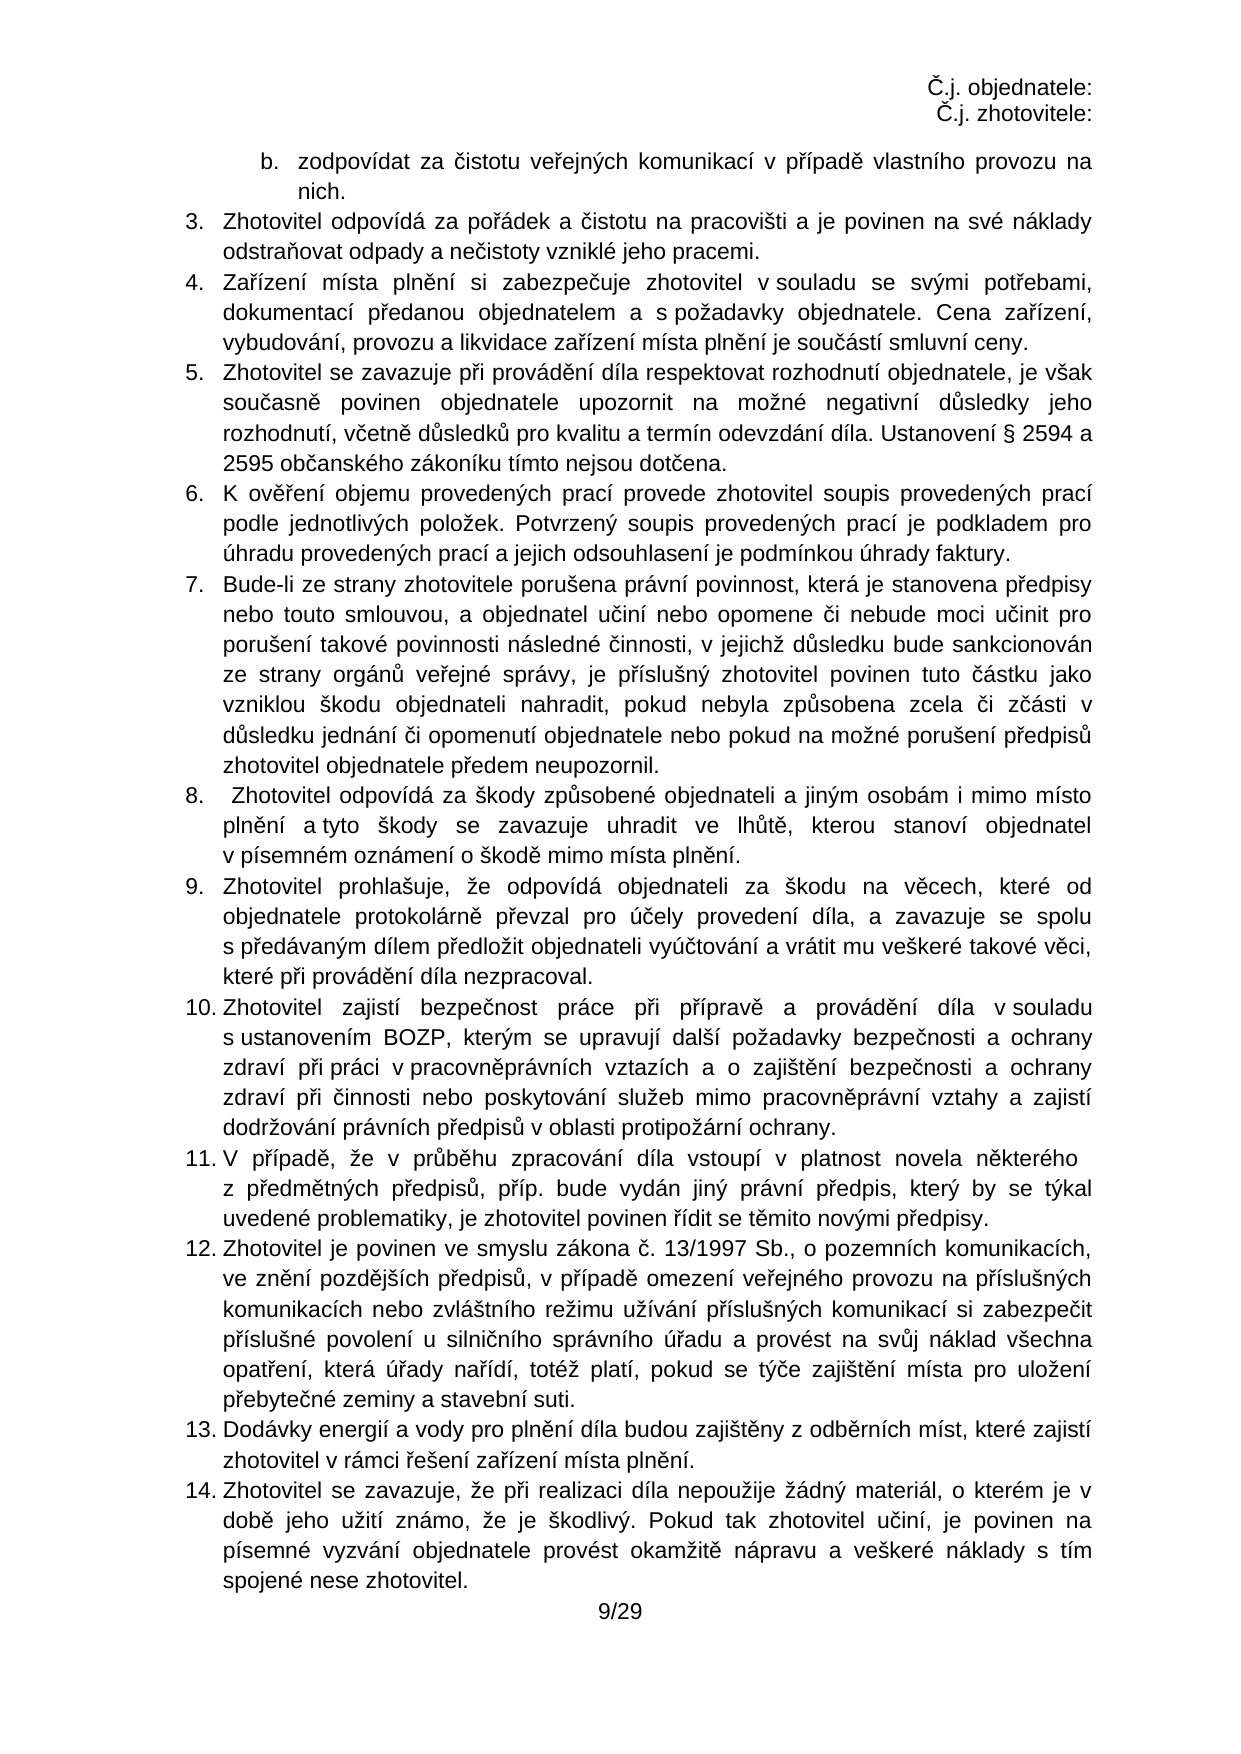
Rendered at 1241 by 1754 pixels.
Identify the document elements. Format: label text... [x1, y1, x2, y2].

list Zhotovitel odpovídá za škody způsobené objednateli a jiným osobám i mimo místo plnění a tyto škody se zavazuje uhradit ve lhůtě, kterou stanoví objednatel v písemném oznámení o škodě mimo místa plnění. [185, 782, 1093, 869]
list zodpovídat za čistotu veřejných komunikací v případě vlastního provozu na nich. [260, 148, 1093, 204]
list Dodávky energií a vody pro plnění díla budou zajištěny z odběrních míst, které zajistí zhotovitel v rámci řešení zařízení místa plnění. [185, 1416, 1093, 1473]
list Zhotovitel je povinen ve smyslu zákona č. 13/1997 Sb., o pozemních komunikacích, ve znění pozdějších předpisů, v případě omezení veřejného provozu na příslušných komunikacích nebo zvláštního režimu užívání příslušných komunikací si zabezpečit příslušné povolení u silničního správního úřadu a provést na svůj náklad všechna opatření, která úřady nařídí, totéž platí, pokud se týče zajištění místa pro uložení přebytečné zeminy a stavební suti. [185, 1235, 1093, 1412]
list V případě, že v průběhu zpracování díla vstoupí v platnost novela některého z předmětných předpisů, příp. bude vydán jiný právní předpis, který by se týkal uvedené problematiky, je zhotovitel povinen řídit se těmito novými předpisy. [185, 1144, 1093, 1231]
list Zhotovitel se zavazuje při provádění díla respektovat rozhodnutí objednatele, je však současně povinen objednatele upozornit na možné negativní důsledky jeho rozhodnutí, včetně důsledků pro kvalitu a termín odevzdání díla. Ustanovení § 2594 a 2595 občanského zákoníku tímto nejsou dotčena. [185, 359, 1093, 476]
list Zhotovitel prohlašuje, že odpovídá objednateli za škodu na věcech, které od objednatele protokolárně převzal pro účely provedení díla, a zavazuje se spolu s předávaným dílem předložit objednateli vyúčtování a vrátit mu veškeré takové věci, které při provádění díla nezpracoval. [185, 873, 1093, 989]
list Zařízení místa plnění si zabezpečuje zhotovitel v souladu se svými potřebami, dokumentací předanou objednatelem a s požadavky objednatele. Cena zařízení, vybudování, provozu a likvidace zařízení místa plnění je součástí smluvní ceny. [185, 268, 1093, 355]
list Zhotovitel se zavazuje, že při realizaci díla nepoužije žádný materiál, o kterém je v době jeho užití známo, že je škodlivý. Pokud tak zhotovitel učiní, je povinen na písemné vyzvání objednatele provést okamžitě nápravu a veškeré náklady s tím spojené nese zhotovitel. [185, 1477, 1093, 1594]
list Zhotovitel zajistí bezpečnost práce při přípravě a provádění díla v souladu s ustanovením BOZP, kterým se upravují další požadavky bezpečnosti a ochrany zdraví při práci v pracovněprávních vztazích a o zajištění bezpečnosti a ochrany zdraví při činnosti nebo poskytování služeb mimo pracovněprávní vztahy a zajistí dodržování právních předpisů v oblasti protipožární ochrany. [185, 993, 1093, 1141]
list Bude-li ze strany zhotovitele porušena právní povinnost, která je stanovena předpisy nebo touto smlouvou, a objednatel učiní nebo opomene či nebude moci učinit pro porušení takové povinnosti následné činnosti, v jejichž důsledku bude sankcionován ze strany orgánů veřejné správy, je příslušný zhotovitel povinen tuto částku jako vzniklou škodu objednateli nahradit, pokud nebyla způsobena zcela či zčásti v důsledku jednání či opomenutí objednatele nebo pokud na možné porušení předpisů zhotovitel objednatele předem neupozornil. [185, 571, 1093, 778]
list K ověření objemu provedených prací provede zhotovitel soupis provedených prací podle jednotlivých položek. Potvrzený soupis provedených prací je podkladem pro úhradu provedených prací a jejich odsouhlasení je podmínkou úhrady faktury. [185, 480, 1093, 567]
list Zhotovitel odpovídá za pořádek a čistotu na pracovišti a je povinen na své náklady odstraňovat odpady a nečistoty vzniklé jeho pracemi. [185, 208, 1093, 264]
